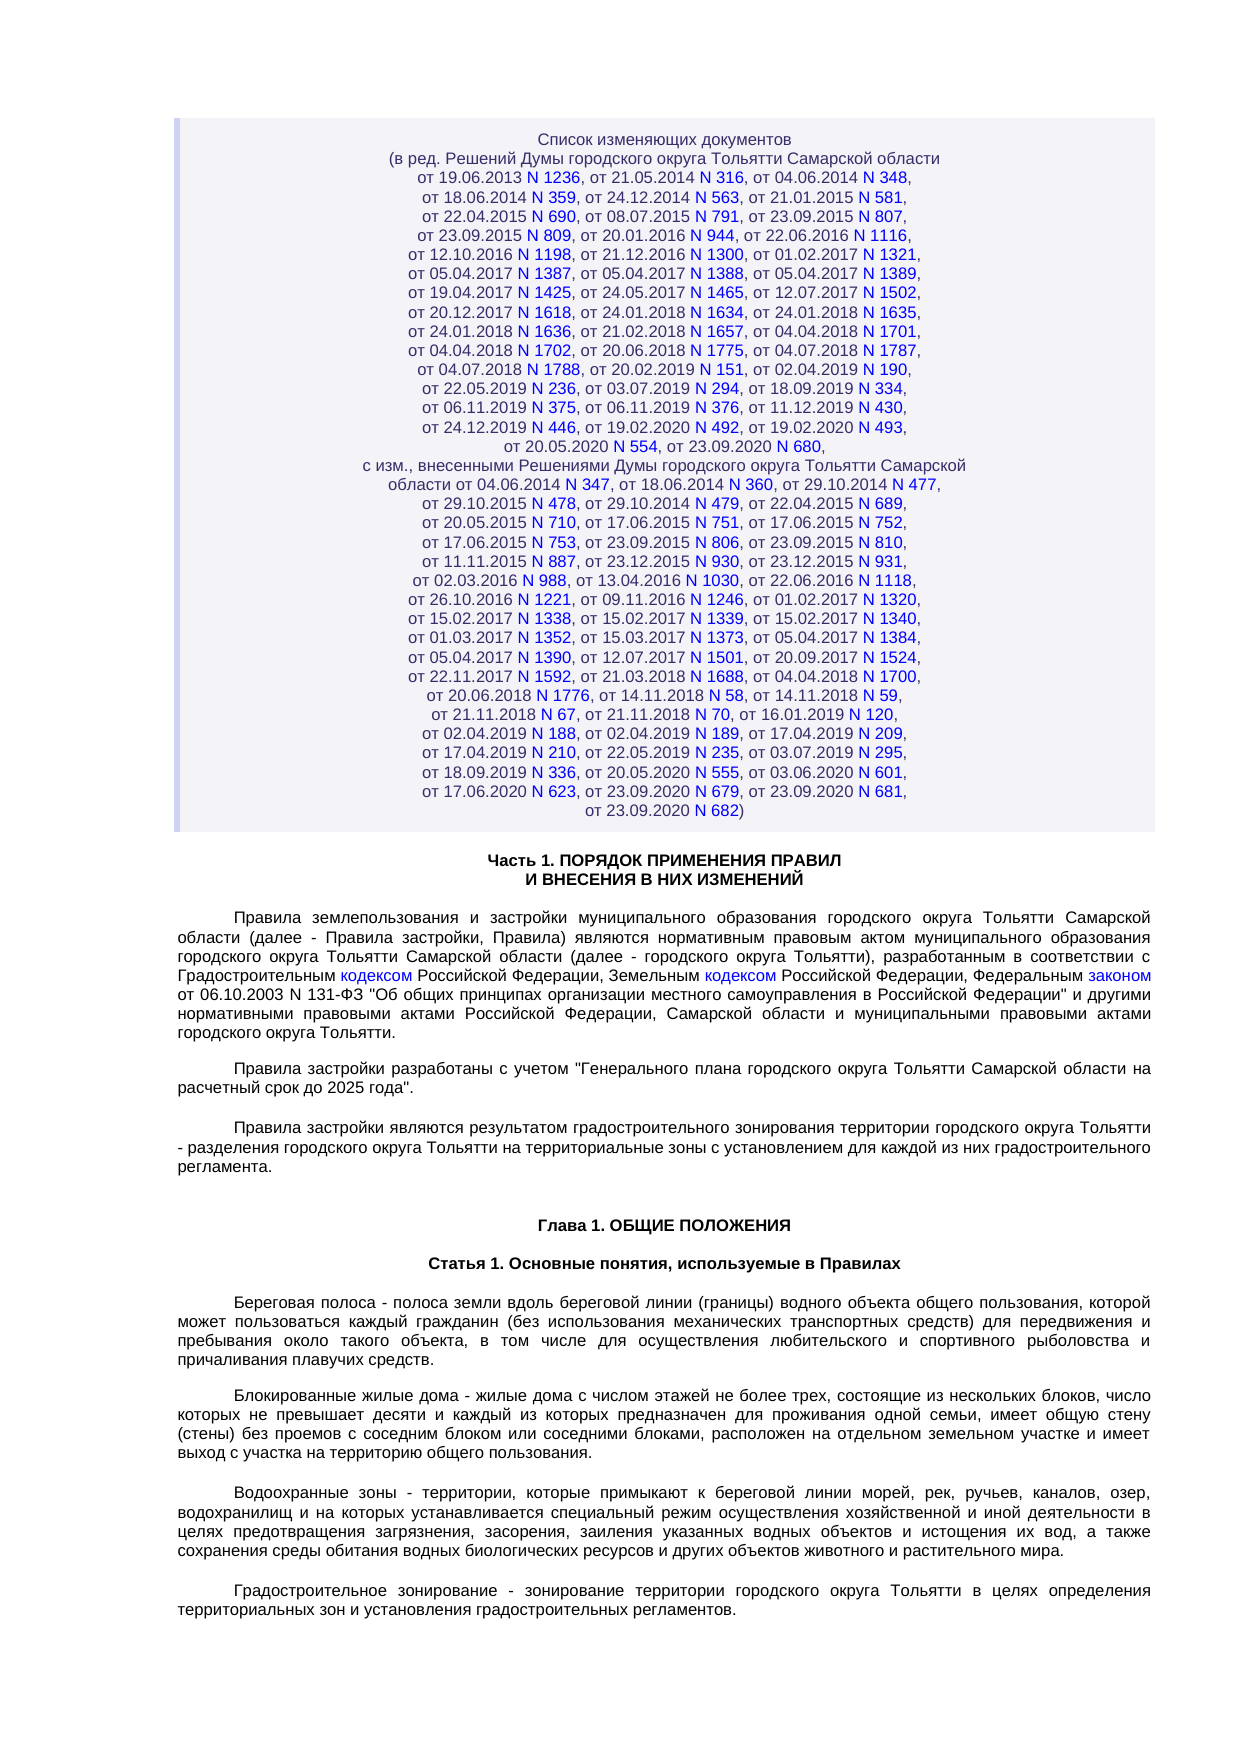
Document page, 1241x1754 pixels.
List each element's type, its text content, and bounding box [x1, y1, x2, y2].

text Водоохранные зоны - территории, которые примыкают к береговой линии морей, рек, ручьев, каналов, озер, водохранилищ и на которых устанавливается специальный режим осуществления хозяйственной и иной деятельности в целях предотвращения загрязнения, засорения, заиления указанных водных объектов и истощения их вод, а также сохранения среды обитания водных биологических ресурсов и других объектов животного и растительного мира. [177, 1483, 1152, 1560]
text И ВНЕСЕНИЯ В НИХ ИЗМЕНЕНИЙ [177, 870, 1152, 889]
text Правила землепользования и застройки муниципального образования городского округа Тольятти Самарской области (далее - Правила застройки, Правила) являются нормативным правовым актом муниципального образования городского округа Тольятти Самарской области (далее - городского округа Тольятти), разработанным в соответствии с Градостроительным кодексом Российской Федерации, Земельным кодексом Российской Федерации, Федеральным законом от 06.10.2003 N 131-ФЗ "Об общих принципах организации местного самоуправления в Российской Федерации" и другими нормативными правовыми актами Российской Федерации, Самарской области и муниципальными правовыми актами городского округа Тольятти. [177, 908, 1152, 1042]
text Часть 1. ПОРЯДОК ПРИМЕНЕНИЯ ПРАВИЛ [177, 851, 1152, 870]
table_header Список изменяющих документов (в ред. Решений Думы городского округа Тольятти Самарской области от 19.06.2013 N 1236, от 21.05.2014 N 316, от 04.06.2014 N 348, от 18.06.2014 N 359, от 24.12.2014 N 563, от 21.01.2015 N 581, от 22.04.2015 N 690, от 08.07.2015 N 791, от 23.09.2015 N 807, от 23.09.2015 N 809, от 20.01.2016 N 944, от 22.06.2016 N 1116, от 12.10.2016 N 1198, от 21.12.2016 N 1300, от 01.02.2017 N 1321, от 05.04.2017 N 1387, от 05.04.2017 N 1388, от 05.04.2017 N 1389, от 19.04.2017 N 1425, от 24.05.2017 N 1465, от 12.07.2017 N 1502, от 20.12.2017 N 1618, от 24.01.2018 N 1634, от 24.01.2018 N 1635, от 24.01.2018 N 1636, от 21.02.2018 N 1657, от 04.04.2018 N 1701, от 04.04.2018 N 1702, от 20.06.2018 N 1775, от 04.07.2018 N 1787, от 04.07.2018 N 1788, от 20.02.2019 N 151, от 02.04.2019 N 190, от 22.05.2019 N 236, от 03.07.2019 N 294, от 18.09.2019 N 334, от 06.11.2019 N 375, от 06.11.2019 N 376, от 11.12.2019 N 430, от 24.12.2019 N 446, от 19.02.2020 N 492, от 19.02.2020 N 493, от 20.05.2020 N 554, от 23.09.2020 N 680, с изм., внесенными Решениями Думы городского округа Тольятти Самарской области от 04.06.2014 N 347, от 18.06.2014 N 360, от 29.10.2014 N 477, от 29.10.2015 N 478, от 29.10.2014 N 479, от 22.04.2015 N 689, от 20.05.2015 N 710, от 17.06.2015 N 751, от 17.06.2015 N 752, от 17.06.2015 N 753, от 23.09.2015 N 806, от 23.09.2015 N 810, от 11.11.2015 N 887, от 23.12.2015 N 930, от 23.12.2015 N 931, от 02.03.2016 N 988, от 13.04.2016 N 1030, от 22.06.2016 N 1118, от 26.10.2016 N 1221, от 09.11.2016 N 1246, от 01.02.2017 N 1320, от 15.02.2017 N 1338, от 15.02.2017 N 1339, от 15.02.2017 N 1340, от 01.03.2017 N 1352, от 15.03.2017 N 1373, от 05.04.2017 N 1384, от 05.04.2017 N 1390, от 12.07.2017 N 1501, от 20.09.2017 N 1524, от 22.11.2017 N 1592, от 21.03.2018 N 1688, от 04.04.2018 N 1700, от 20.06.2018 N 1776, от 14.11.2018 N 58, от 14.11.2018 N 59, от 21.11.2018 N 67, от 21.11.2018 N 70, от 16.01.2019 N 120, от 02.04.2019 N 188, от 02.04.2019 N 189, от 17.04.2019 N 209, от 17.04.2019 N 210, от 22.05.2019 N 235, от 03.07.2019 N 295, от 18.09.2019 N 336, от 20.05.2020 N 555, от 03.06.2020 N 601, от 17.06.2020 N 623, от 23.09.2020 N 679, от 23.09.2020 N 681, от 23.09.2020 N 682) [180, 118, 1149, 832]
text Блокированные жилые дома - жилые дома с числом этажей не более трех, состоящие из нескольких блоков, число которых не превышает десяти и каждый из которых предназначен для проживания одной семьи, имеет общую стену (стены) без проемов с соседним блоком или соседними блоками, расположен на отдельном земельном участке и имеет выход с участка на территорию общего пользования. [177, 1386, 1152, 1462]
text Береговая полоса - полоса земли вдоль береговой линии (границы) водного объекта общего пользования, которой может пользоваться каждый гражданин (без использования механических транспортных средств) для передвижения и пребывания около такого объекта, в том числе для осуществления любительского и спортивного рыболовства и причаливания плавучих средств. [177, 1292, 1152, 1369]
text Глава 1. ОБЩИЕ ПОЛОЖЕНИЯ [177, 1216, 1152, 1235]
text Градостроительное зонирование - зонирование территории городского округа Тольятти в целях определения территориальных зон и установления градостроительных регламентов. [177, 1581, 1152, 1619]
text Статья 1. Основные понятия, используемые в Правилах [177, 1254, 1152, 1273]
text Правила застройки разработаны с учетом "Генерального плана городского округа Тольятти Самарской области на расчетный срок до 2025 года". [177, 1059, 1152, 1097]
text Правила застройки являются результатом градостроительного зонирования территории городского округа Тольятти - разделения городского округа Тольятти на территориальные зоны с установлением для каждой из них градостроительного регламента. [177, 1118, 1152, 1176]
